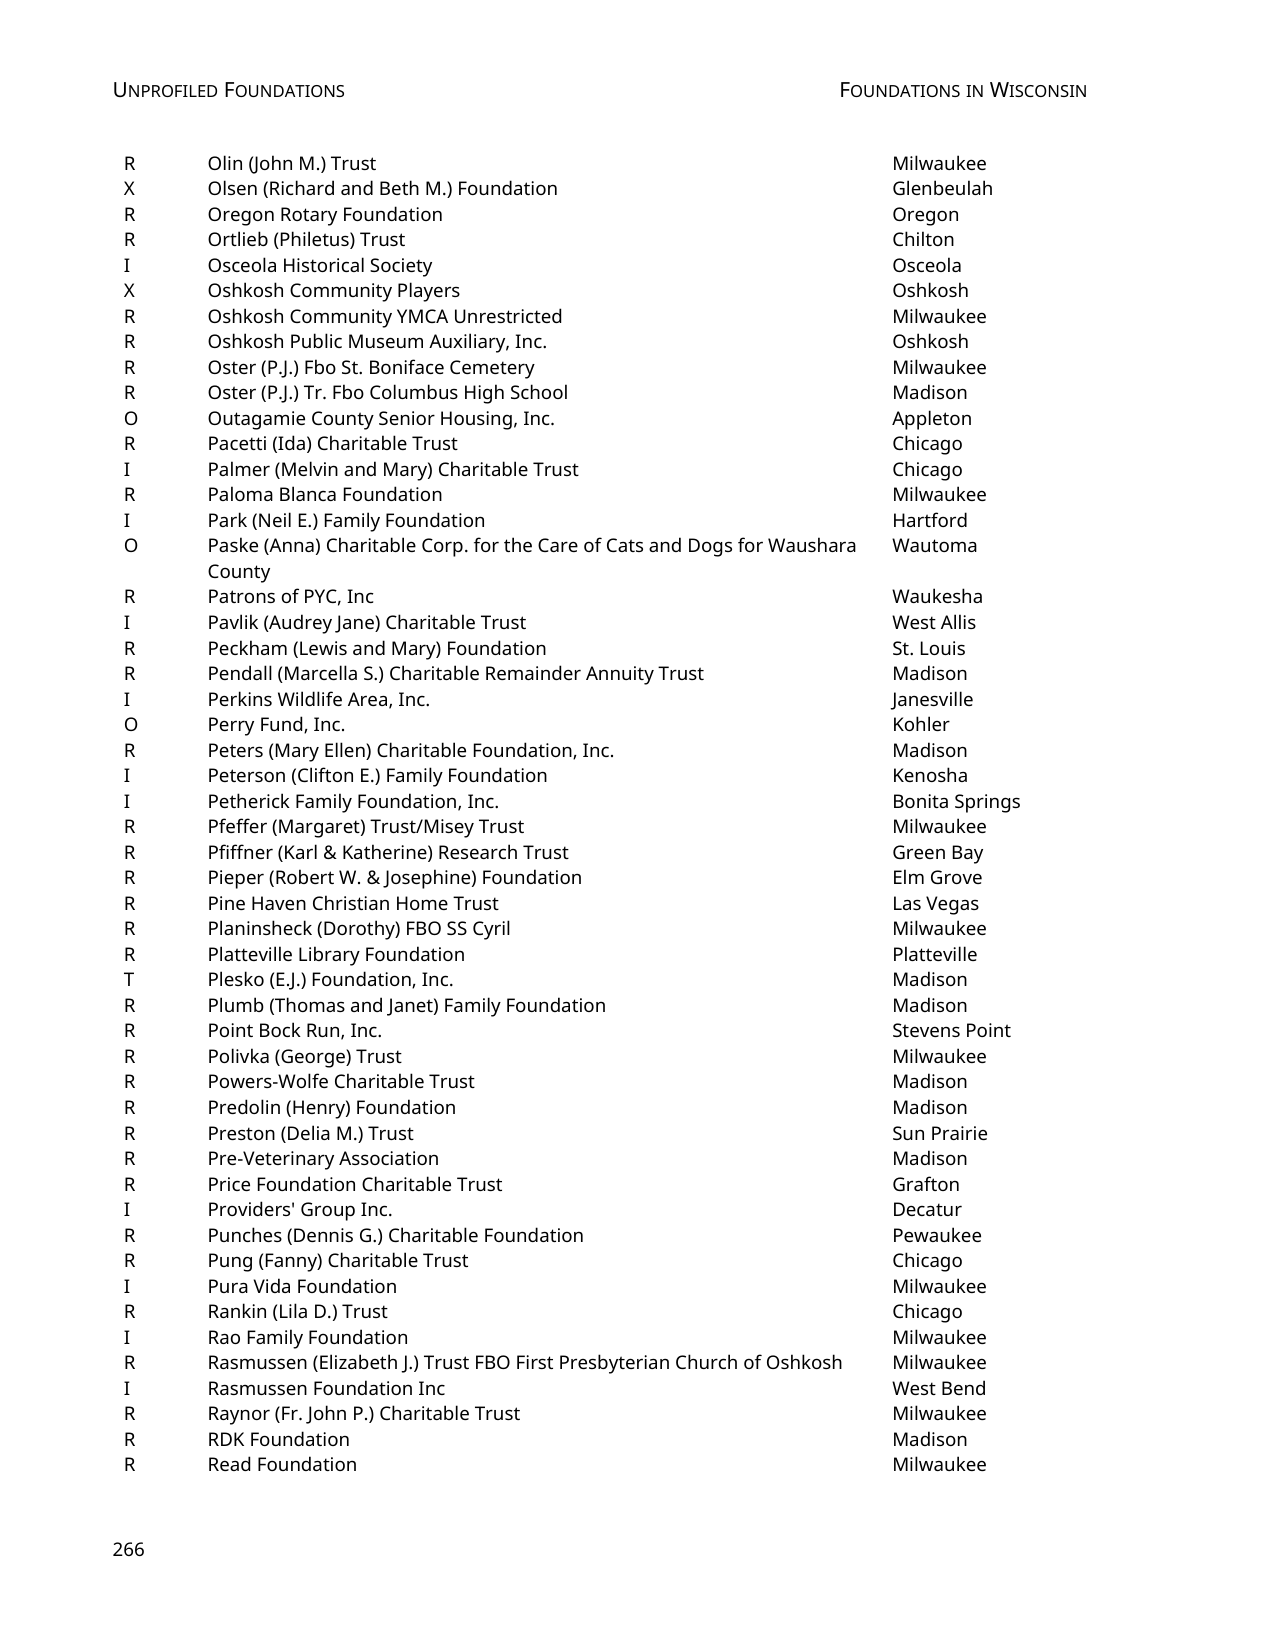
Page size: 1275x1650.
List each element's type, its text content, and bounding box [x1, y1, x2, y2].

table_cell Kohler [881, 711, 1161, 737]
table_cell Oshkosh [881, 329, 1161, 354]
table_cell Raynor (Fr. John P.) Charitable Trust [196, 1401, 881, 1426]
table_cell R [113, 150, 196, 176]
table_cell R [113, 1145, 196, 1171]
table_cell Pacetti (Ida) Charitable Trust [196, 431, 881, 456]
table_cell R [113, 1171, 196, 1196]
table_cell R [113, 354, 196, 380]
table_cell Chicago [881, 456, 1161, 482]
table_cell I [113, 1324, 196, 1349]
table_cell Osceola [881, 252, 1161, 278]
table_cell Chicago [881, 1299, 1161, 1324]
table_cell Olsen (Richard and Beth M.) Foundation [196, 176, 881, 201]
table_cell Perry Fund, Inc. [196, 711, 881, 737]
table_cell R [113, 584, 196, 609]
table_cell Oshkosh Public Museum Auxiliary, Inc. [196, 329, 881, 354]
table_cell Powers-Wolfe Charitable Trust [196, 1069, 881, 1094]
table_cell Madison [881, 1426, 1161, 1452]
table_cell Oster (P.J.) Tr. Fbo Columbus High School [196, 380, 881, 405]
table_cell Milwaukee [881, 1452, 1161, 1477]
table_cell Planinsheck (Dorothy) FBO SS Cyril [196, 916, 881, 941]
table_cell Madison [881, 1094, 1161, 1120]
table_cell Osceola Historical Society [196, 252, 881, 278]
table_cell Pewaukee [881, 1222, 1161, 1247]
table_cell R [113, 201, 196, 227]
table_cell Polivka (George) Trust [196, 1043, 881, 1069]
table_cell Plumb (Thomas and Janet) Family Foundation [196, 992, 881, 1018]
table_cell R [113, 1248, 196, 1273]
table_cell Hartford [881, 507, 1161, 533]
table_cell West Bend [881, 1375, 1161, 1401]
table_cell R [113, 1120, 196, 1145]
table_cell Milwaukee [881, 1324, 1161, 1349]
table_cell Milwaukee [881, 1401, 1161, 1426]
table_cell R [113, 737, 196, 762]
table_cell Madison [881, 1145, 1161, 1171]
table_cell Chilton [881, 227, 1161, 252]
table_cell I [113, 507, 196, 533]
table_cell Chicago [881, 1248, 1161, 1273]
table_cell R [113, 1222, 196, 1247]
table_cell R [113, 839, 196, 864]
table_cell St. Louis [881, 635, 1161, 660]
table_cell Plesko (E.J.) Foundation, Inc. [196, 967, 881, 992]
table_cell O [113, 405, 196, 431]
table_cell Platteville Library Foundation [196, 941, 881, 967]
table_cell Milwaukee [881, 150, 1161, 176]
table_cell Milwaukee [881, 1043, 1161, 1069]
table_cell Milwaukee [881, 1350, 1161, 1375]
table_cell Petherick Family Foundation, Inc. [196, 788, 881, 813]
table_cell R [113, 865, 196, 890]
table_cell Glenbeulah [881, 176, 1161, 201]
table_cell R [113, 814, 196, 839]
table_cell Madison [881, 967, 1161, 992]
table_cell I [113, 609, 196, 635]
table_cell R [113, 992, 196, 1018]
table_cell R [113, 303, 196, 329]
table_cell I [113, 1273, 196, 1298]
table_cell Milwaukee [881, 814, 1161, 839]
table_cell I [113, 686, 196, 711]
table_cell Madison [881, 660, 1161, 686]
table_cell R [113, 660, 196, 686]
table_cell Waukesha [881, 584, 1161, 609]
table_cell Pung (Fanny) Charitable Trust [196, 1248, 881, 1273]
table_cell I [113, 788, 196, 813]
table_cell R [113, 380, 196, 405]
table_cell Ortlieb (Philetus) Trust [196, 227, 881, 252]
table_cell R [113, 941, 196, 967]
table_cell R [113, 916, 196, 941]
table_cell R [113, 1018, 196, 1043]
table_cell Rao Family Foundation [196, 1324, 881, 1349]
table_cell Preston (Delia M.) Trust [196, 1120, 881, 1145]
table_cell Green Bay [881, 839, 1161, 864]
table_cell R [113, 431, 196, 456]
table_cell X [113, 278, 196, 303]
table_cell Chicago [881, 431, 1161, 456]
table_cell Madison [881, 992, 1161, 1018]
table_cell Peters (Mary Ellen) Charitable Foundation, Inc. [196, 737, 881, 762]
table_cell Rasmussen (Elizabeth J.) Trust FBO First Presbyterian Church of Oshkosh [196, 1350, 881, 1375]
table_cell Pendall (Marcella S.) Charitable Remainder Annuity Trust [196, 660, 881, 686]
table_cell Wautoma [881, 533, 1161, 584]
table_cell Paske (Anna) Charitable Corp. for the Care of Cats and Dogs for Waushara County [196, 533, 881, 584]
table_cell Madison [881, 380, 1161, 405]
table_cell Pura Vida Foundation [196, 1273, 881, 1298]
table_cell Peckham (Lewis and Mary) Foundation [196, 635, 881, 660]
table_cell Palmer (Melvin and Mary) Charitable Trust [196, 456, 881, 482]
table_cell R [113, 1094, 196, 1120]
table_cell Pfiffner (Karl & Katherine) Research Trust [196, 839, 881, 864]
table_cell I [113, 252, 196, 278]
table_cell Perkins Wildlife Area, Inc. [196, 686, 881, 711]
table_cell Milwaukee [881, 482, 1161, 507]
table_cell Bonita Springs [881, 788, 1161, 813]
table_cell I [113, 1196, 196, 1222]
table_cell Read Foundation [196, 1452, 881, 1477]
table_cell Pine Haven Christian Home Trust [196, 890, 881, 916]
table_cell R [113, 1069, 196, 1094]
table_cell Outagamie County Senior Housing, Inc. [196, 405, 881, 431]
table_cell Madison [881, 1069, 1161, 1094]
table_cell Peterson (Clifton E.) Family Foundation [196, 763, 881, 788]
table_cell Sun Prairie [881, 1120, 1161, 1145]
table_cell RDK Foundation [196, 1426, 881, 1452]
table_cell Rasmussen Foundation Inc [196, 1375, 881, 1401]
table_cell R [113, 329, 196, 354]
table_cell O [113, 711, 196, 737]
table_cell Pfeffer (Margaret) Trust/Misey Trust [196, 814, 881, 839]
table_cell Grafton [881, 1171, 1161, 1196]
table_cell Milwaukee [881, 1273, 1161, 1298]
table_cell Milwaukee [881, 303, 1161, 329]
table_cell Predolin (Henry) Foundation [196, 1094, 881, 1120]
table_cell Paloma Blanca Foundation [196, 482, 881, 507]
table_cell Milwaukee [881, 354, 1161, 380]
table_cell X [113, 176, 196, 201]
table_cell Oshkosh Community YMCA Unrestricted [196, 303, 881, 329]
table_cell Point Bock Run, Inc. [196, 1018, 881, 1043]
table_cell Las Vegas [881, 890, 1161, 916]
table_cell Oregon [881, 201, 1161, 227]
table_cell R [113, 1043, 196, 1069]
table_cell Providers' Group Inc. [196, 1196, 881, 1222]
table_cell R [113, 1452, 196, 1477]
table_cell Oster (P.J.) Fbo St. Boniface Cemetery [196, 354, 881, 380]
table_cell Pre-Veterinary Association [196, 1145, 881, 1171]
table_cell R [113, 1299, 196, 1324]
table_cell Appleton [881, 405, 1161, 431]
table_cell Punches (Dennis G.) Charitable Foundation [196, 1222, 881, 1247]
table_cell Oshkosh Community Players [196, 278, 881, 303]
table_cell R [113, 227, 196, 252]
table_cell Kenosha [881, 763, 1161, 788]
table_cell Park (Neil E.) Family Foundation [196, 507, 881, 533]
table_cell Stevens Point [881, 1018, 1161, 1043]
table_cell Olin (John M.) Trust [196, 150, 881, 176]
table_cell R [113, 635, 196, 660]
table_cell Madison [881, 737, 1161, 762]
table_cell O [113, 533, 196, 584]
table_cell Milwaukee [881, 916, 1161, 941]
table_cell R [113, 1401, 196, 1426]
table_cell Oregon Rotary Foundation [196, 201, 881, 227]
table_cell R [113, 890, 196, 916]
table_cell I [113, 763, 196, 788]
table_cell I [113, 1375, 196, 1401]
table_cell R [113, 1350, 196, 1375]
table_cell Price Foundation Charitable Trust [196, 1171, 881, 1196]
table_cell R [113, 1426, 196, 1452]
table_cell Elm Grove [881, 865, 1161, 890]
table_cell I [113, 456, 196, 482]
table_cell R [113, 482, 196, 507]
table_cell T [113, 967, 196, 992]
table_cell West Allis [881, 609, 1161, 635]
table_cell Rankin (Lila D.) Trust [196, 1299, 881, 1324]
table_cell Pavlik (Audrey Jane) Charitable Trust [196, 609, 881, 635]
table_cell Janesville [881, 686, 1161, 711]
table_cell Pieper (Robert W. & Josephine) Foundation [196, 865, 881, 890]
table_cell Platteville [881, 941, 1161, 967]
table_cell Decatur [881, 1196, 1161, 1222]
table_cell Patrons of PYC, Inc [196, 584, 881, 609]
table_cell Oshkosh [881, 278, 1161, 303]
